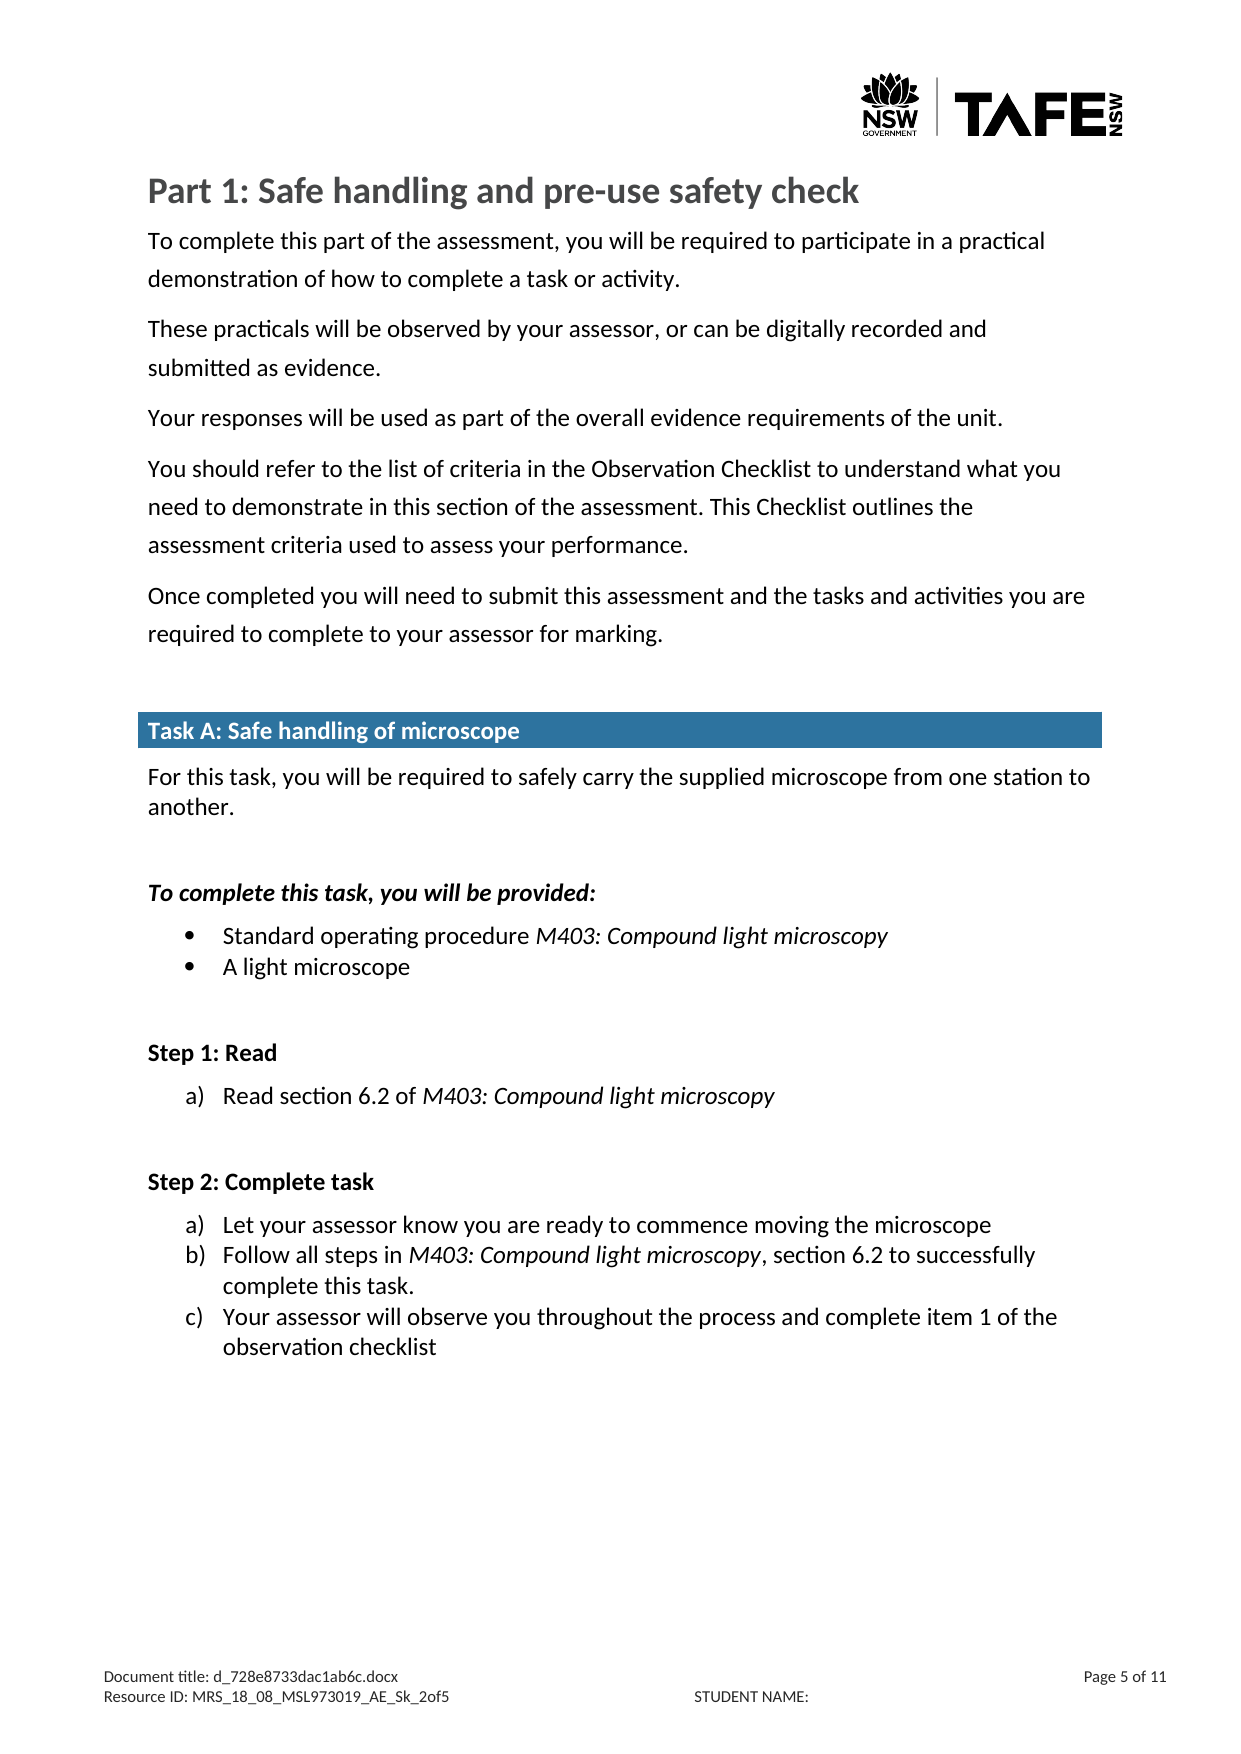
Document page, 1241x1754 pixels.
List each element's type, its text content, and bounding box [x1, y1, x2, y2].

text To complete this task, you will be provided: [148, 877, 1092, 908]
list Your assessor will observe you throughout the process and complete item 1 of the observation checklist [185, 1301, 1092, 1362]
picture [861, 71, 1123, 137]
text Task A: Safe handling of microscope [139, 713, 1101, 747]
list A light microscope [185, 951, 1092, 982]
text To complete this part of the assessment, you will be required to participate in a practical demonstration of how to complete a task or activity. [148, 225, 1092, 293]
subtitle Part 1: Safe handling and pre-use safety check [148, 167, 1092, 212]
text Once completed you will need to submit this assessment and the tasks and activities you are required to complete to your assessor for marking. [148, 580, 1092, 648]
list Standard operating procedure M403: Compound light microscopy [185, 921, 1092, 951]
text Your responses will be used as part of the overall evidence requirements of the unit. [148, 402, 1092, 433]
text You should refer to the list of criteria in the Observation Checklist to understand what you need to demonstrate in this section of the assessment. This Checklist outlines the assessment criteria used to assess your performance. [148, 453, 1092, 560]
text Step 1: Read [148, 1037, 1092, 1068]
text Step 2: Complete task [148, 1166, 1092, 1197]
list Read section 6.2 of M403: Compound light microscopy [185, 1080, 1092, 1111]
text For this task, you will be required to safely carry the supplied microscope from one station to another. [148, 761, 1092, 822]
text These practicals will be observed by your assessor, or can be digitally recorded and submitted as evidence. [148, 314, 1092, 382]
list Let your assessor know you are ready to commence moving the microscope [185, 1209, 1092, 1240]
list Follow all steps in M403: Compound light microscopy, section 6.2 to successfully complete this task. [185, 1240, 1092, 1301]
